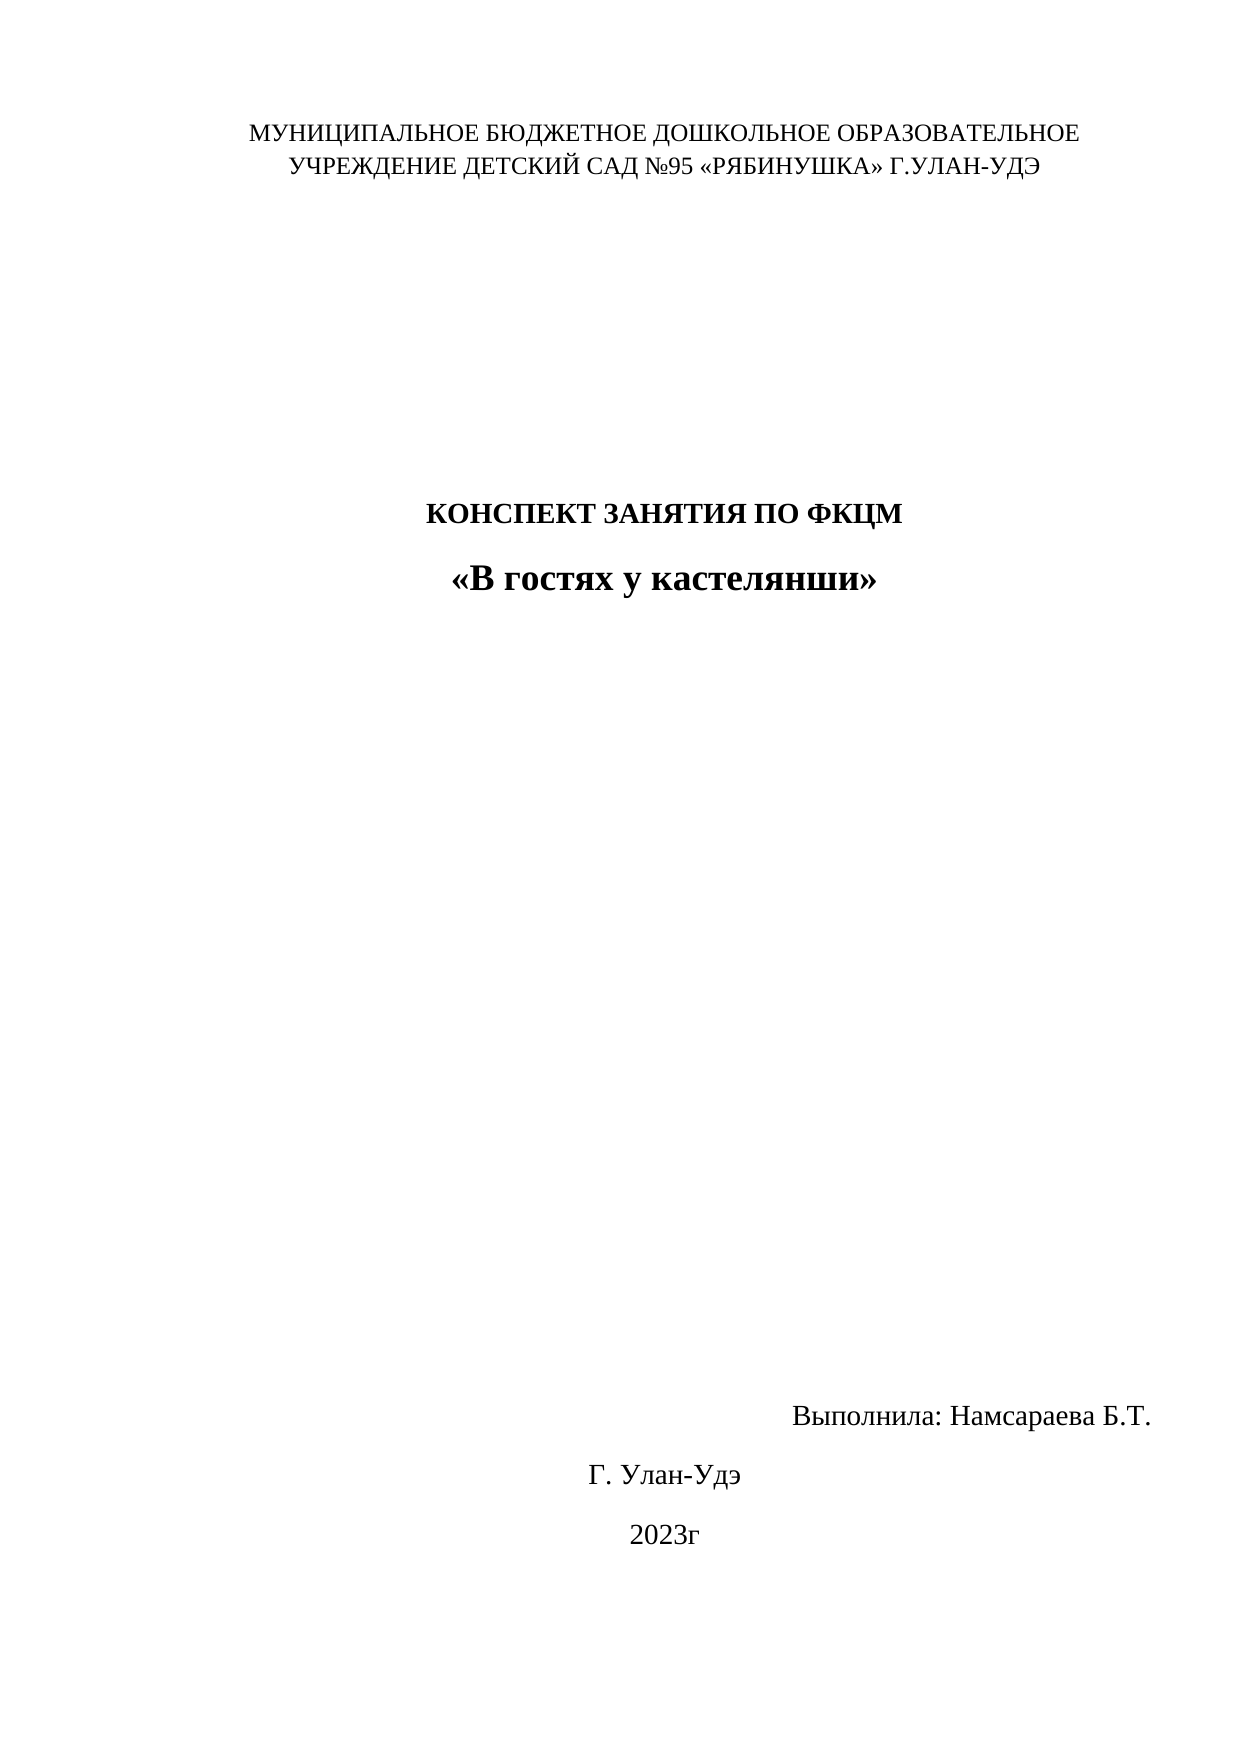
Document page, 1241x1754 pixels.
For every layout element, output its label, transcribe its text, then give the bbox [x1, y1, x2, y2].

text КОНСПЕКТ ЗАНЯТИЯ ПО ФКЦМ [177, 496, 1152, 530]
text 2023г [177, 1517, 1152, 1550]
text Выполнила: Намсараева Б.Т. [177, 1398, 1152, 1432]
text МУНИЦИПАЛЬНОЕ БЮДЖЕТНОЕ ДОШКОЛЬНОЕ ОБРАЗОВАТЕЛЬНОЕ УЧРЕЖДЕНИЕ ДЕТСКИЙ САД №95 «РЯБИНУШКА» Г.УЛАН-УДЭ [177, 118, 1152, 180]
text «В гостях у кастелянши» [177, 556, 1152, 599]
text Г. Улан-Удэ [177, 1457, 1152, 1491]
